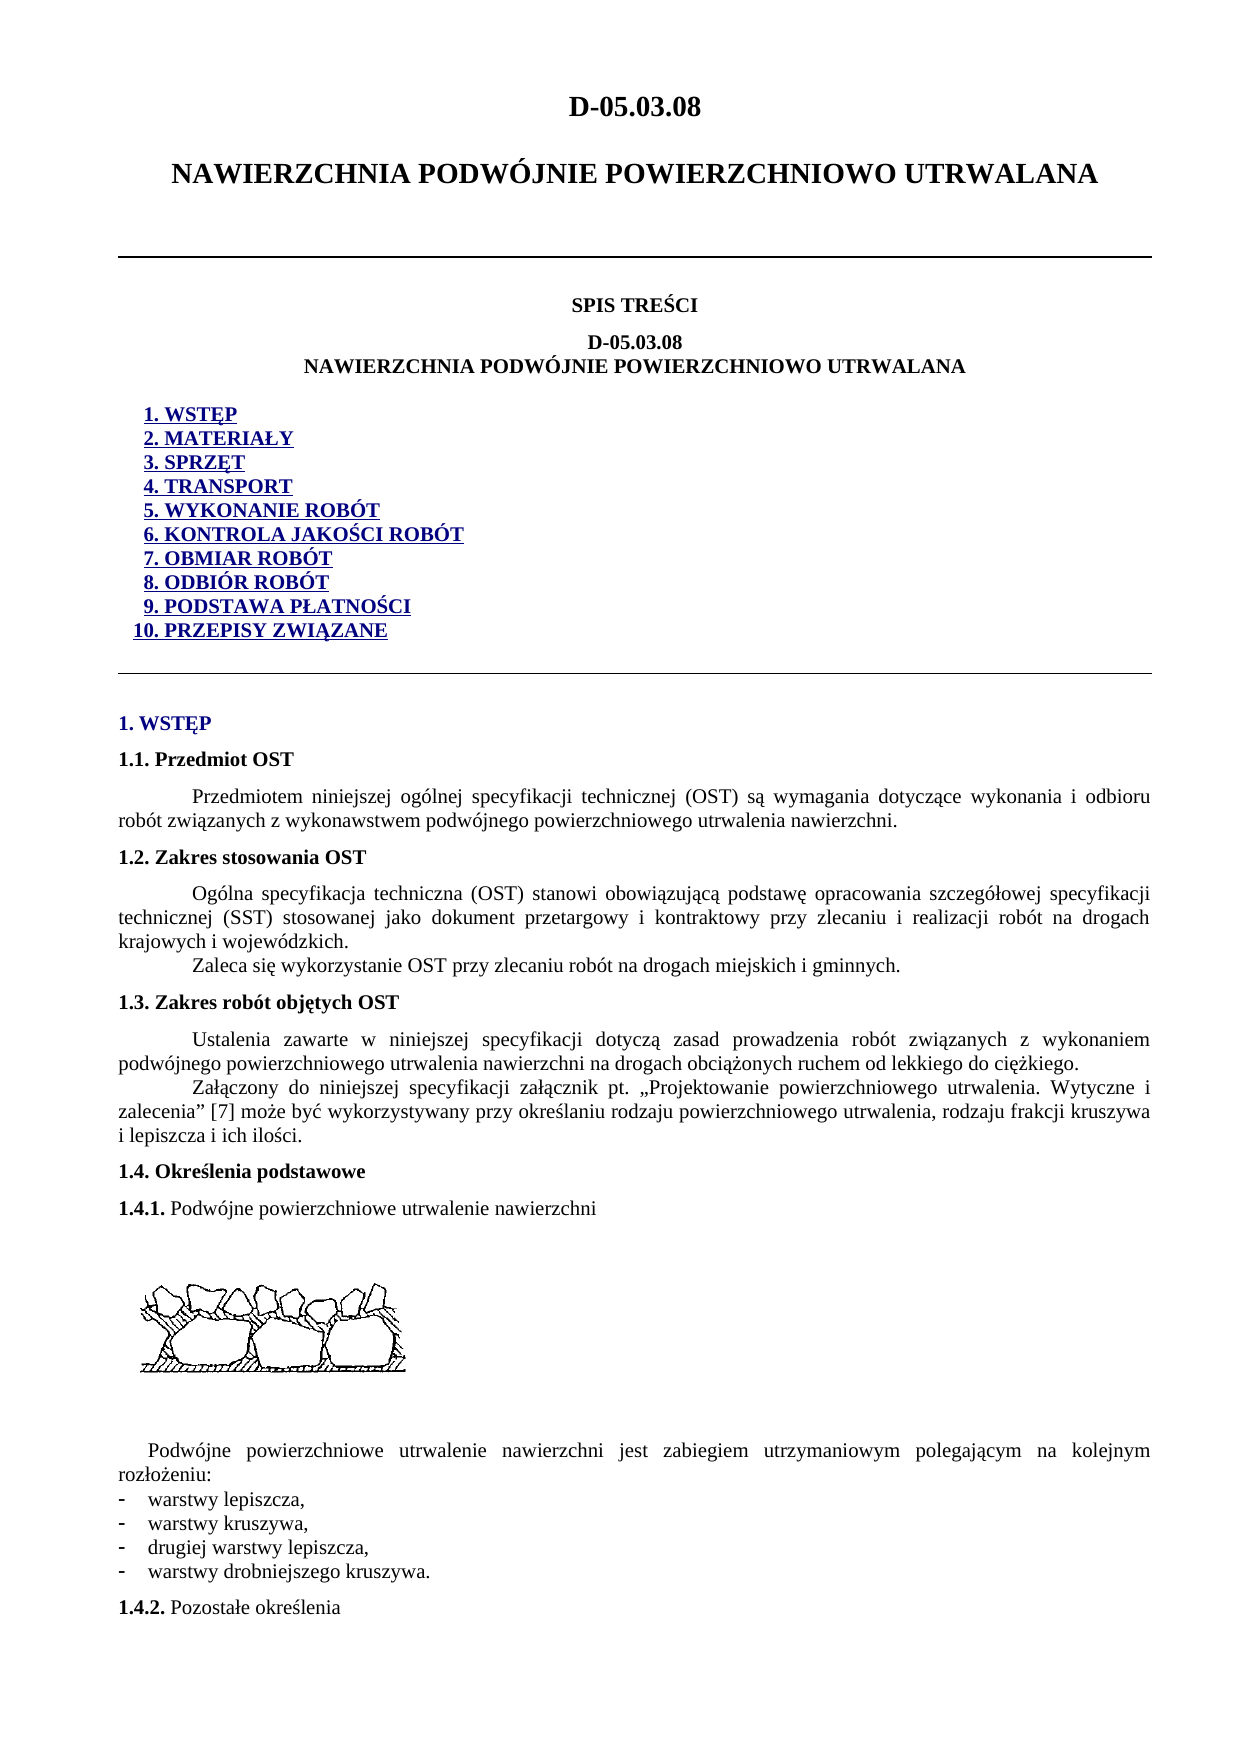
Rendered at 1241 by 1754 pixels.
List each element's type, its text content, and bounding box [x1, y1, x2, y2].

text 5. wykonanie robót [133, 498, 1152, 522]
text NAWIERZCHNIA PODWÓJNIE POWIERZCHNIOWO UTRWALANA [118, 156, 1152, 189]
text Zaleca się wykorzystanie OST przy zlecaniu robót na drogach miejskich i gminnych. [118, 953, 1152, 977]
text Podwójne powierzchniowe utrwalenie nawierzchni jest zabiegiem utrzymaniowym polegającym na kolejnym rozłożeniu: [118, 1438, 1152, 1486]
text 10. przepisy związane [133, 618, 1152, 642]
text Przedmiotem niniejszej ogólnej specyfikacji technicznej (OST) są wymagania dotyczące wykonania i odbioru robót związanych z wykonawstwem podwójnego powierzchniowego utrwalenia nawierzchni. [118, 784, 1152, 832]
text 1.4.1. Podwójne powierzchniowe utrwalenie nawierzchni [118, 1196, 1152, 1220]
text 1. Wstęp [118, 711, 1152, 735]
text 2. materiały [133, 426, 1152, 450]
text 1.1. Przedmiot OST [118, 747, 1152, 771]
text Ogólna specyfikacja techniczna (OST) stanowi obowiązującą podstawę opracowania szczegółowej specyfikacji technicznej (SST) stosowanej jako dokument przetargowy i kontraktowy przy zlecaniu i realizacji robót na drogach krajowych i wojewódzkich. [118, 881, 1152, 953]
list warstwy lepiszcza, [118, 1486, 1152, 1511]
text 6. kontrola jakości robót [133, 522, 1152, 546]
text NAWIERZCHNIA PODWÓJNIE POWIERZCHNIOWO UTRWALANA [118, 354, 1152, 378]
text 7. obmiar robót [133, 546, 1152, 570]
text SPIS TREŚCI [118, 293, 1152, 317]
text 1.4. Określenia podstawowe [118, 1159, 1152, 1183]
text D-05.03.08 [118, 89, 1152, 122]
text 3. sprzęt [133, 450, 1152, 474]
text D-05.03.08 [118, 329, 1152, 354]
text 1. Wstęp [133, 402, 1152, 426]
text 1.3. Zakres robót objętych OST [118, 990, 1152, 1014]
text 1.2. Zakres stosowania OST [118, 844, 1152, 869]
list warstwy drobniejszego kruszywa. [118, 1559, 1152, 1583]
text Załączony do niniejszej specyfikacji załącznik pt. „Projektowanie powierzchniowego utrwalenia. Wytyczne i zalecenia” [7] może być wykorzystywany przy określaniu rodzaju powierzchniowego utrwalenia, rodzaju frakcji kruszywa i lepiszcza i ich ilości. [118, 1074, 1152, 1147]
text Ustalenia zawarte w niniejszej specyfikacji dotyczą zasad prowadzenia robót związanych z wykonaniem podwójnego powierzchniowego utrwalenia nawierzchni na drogach obciążonych ruchem od lekkiego do ciężkiego. [118, 1026, 1152, 1074]
picture [118, 1256, 423, 1390]
text 1.4.2. Pozostałe określenia [118, 1595, 1152, 1619]
text 4. transport [133, 474, 1152, 498]
text 9. podstawa płatności [133, 594, 1152, 618]
list warstwy kruszywa, [118, 1511, 1152, 1534]
list drugiej warstwy lepiszcza, [118, 1534, 1152, 1559]
text 8. odbiór robót [133, 570, 1152, 594]
